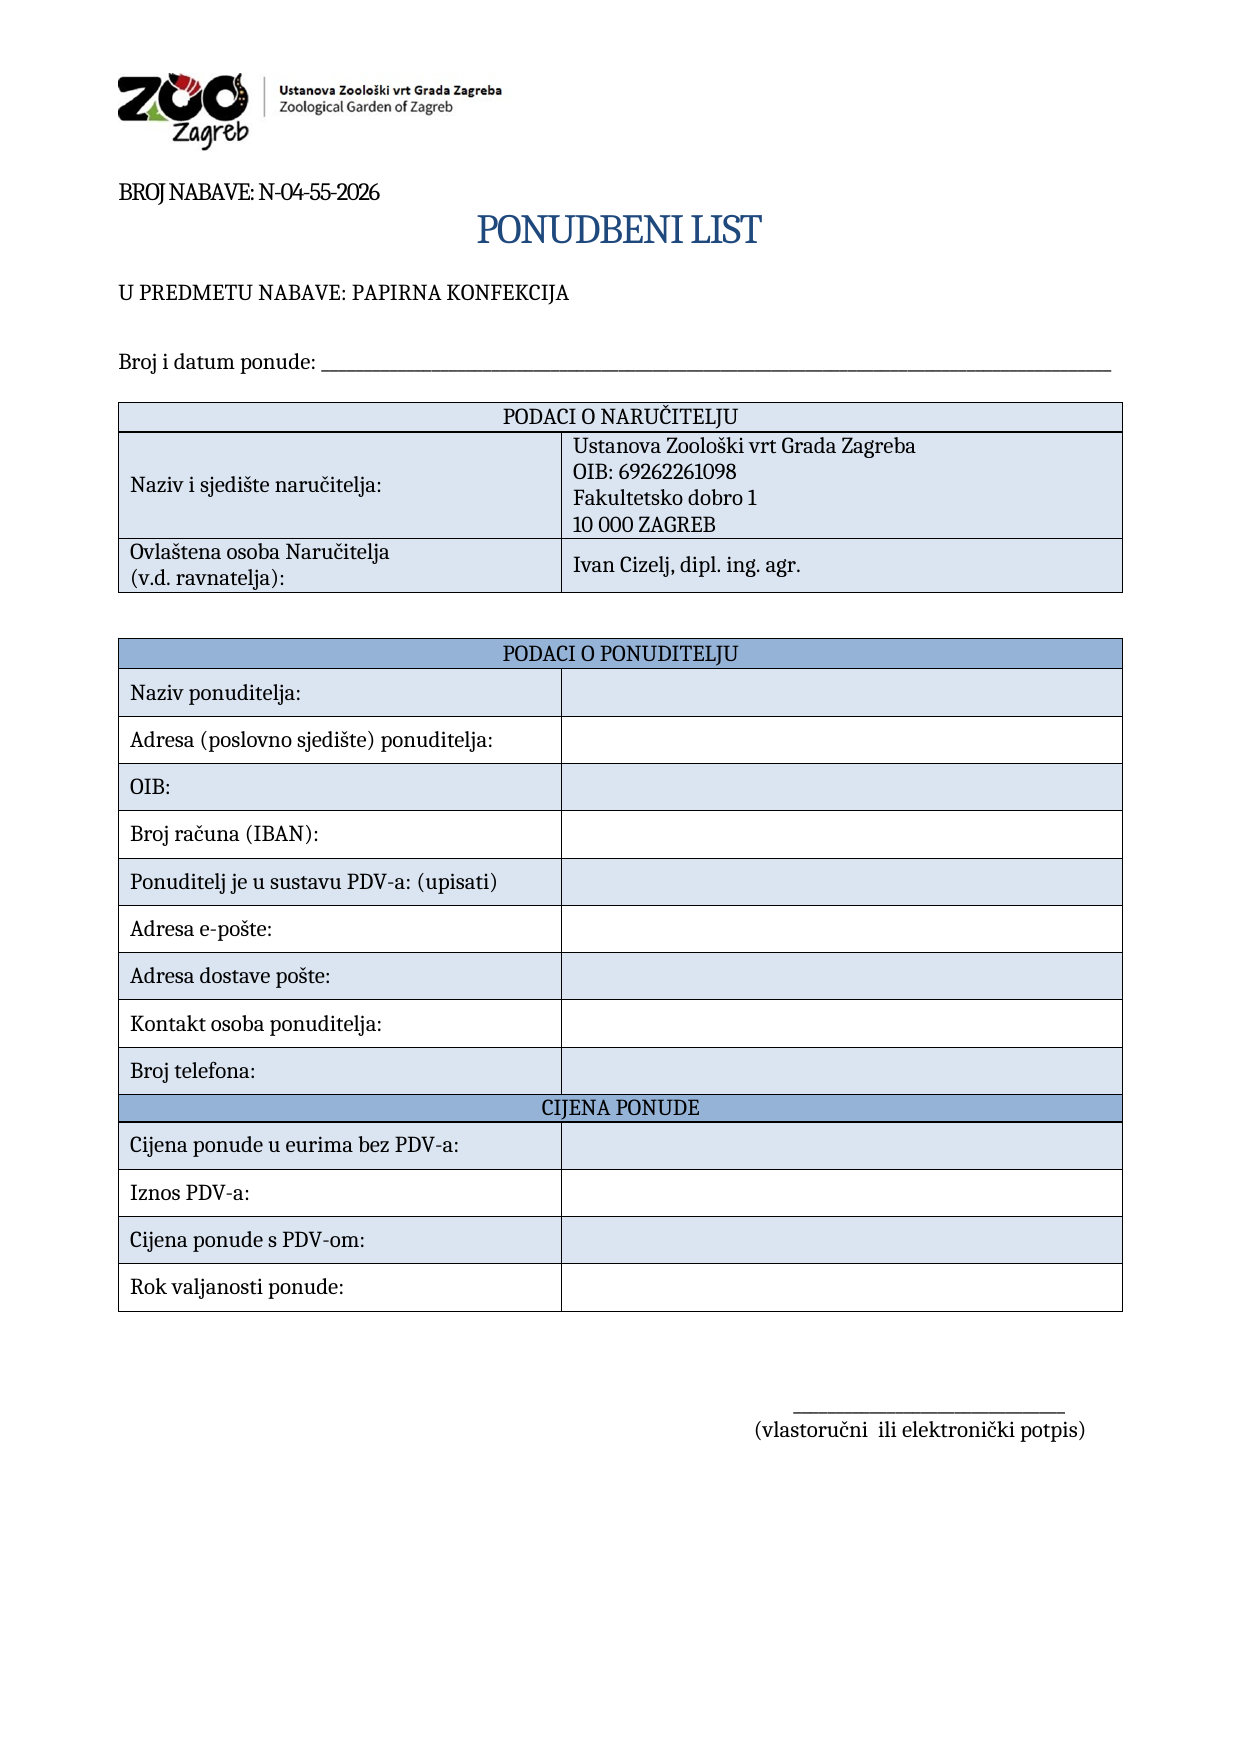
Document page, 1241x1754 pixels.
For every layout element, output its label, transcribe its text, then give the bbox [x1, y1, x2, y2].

table_cell Kontakt osoba ponuditelja: [119, 1000, 561, 1047]
table_cell Adresa (poslovno sjedište) ponuditelja: [119, 717, 561, 763]
table_cell [562, 859, 1122, 905]
text ________________________________ [718, 1391, 1122, 1417]
table_cell [562, 1264, 1122, 1311]
table_cell Cijena ponude s PDV-om: [119, 1217, 561, 1263]
table_cell [562, 764, 1122, 810]
table_cell [562, 1217, 1122, 1263]
table_cell OIB: [119, 764, 561, 810]
text Broj i datum ponude: _____________________________________________________________________________________________ [118, 349, 1122, 376]
table_cell [562, 1000, 1122, 1047]
table_cell Ponuditelj je u sustavu PDV-a: (upisati) [119, 859, 561, 905]
table_cell [562, 811, 1122, 857]
table_cell Adresa e-pošte: [119, 906, 561, 952]
table_cell [562, 1123, 1122, 1169]
table_cell Iznos PDV-a: [119, 1170, 561, 1216]
text U PREDMETU NABAVE: PAPIRNA KONFEKCIJA [118, 280, 1122, 306]
table_cell Ovlaštena osoba Naručitelja (v.d. ravnatelja): [119, 539, 561, 592]
table_header PODACI O PONUDITELJU [119, 639, 1122, 668]
table_cell [562, 1048, 1122, 1094]
table_cell Rok valjanosti ponude: [119, 1264, 561, 1311]
table_cell [562, 669, 1122, 716]
table_cell Broj računa (IBAN): [119, 811, 561, 857]
text (vlastoručni ili elektronički potpis) [718, 1417, 1122, 1443]
table_cell [562, 717, 1122, 763]
table_cell Naziv ponuditelja: [119, 669, 561, 716]
table_header PODACI O NARUČITELJU [119, 403, 1122, 431]
title PONUDBENI LIST [118, 206, 1122, 253]
table_cell [562, 1170, 1122, 1216]
table_cell CIJENA PONUDE [119, 1095, 1122, 1121]
table_cell Naziv i sjedište naručitelja: [119, 433, 561, 538]
picture [118, 73, 523, 153]
table_cell [562, 953, 1122, 999]
table_cell Adresa dostave pošte: [119, 953, 561, 999]
table_cell Ivan Cizelj, dipl. ing. agr. [562, 539, 1122, 592]
table_cell Cijena ponude u eurima bez PDV-a: [119, 1123, 561, 1169]
table_cell Ustanova Zoološki vrt Grada Zagreba OIB: 69262261098 Fakultetsko dobro 1 10 000 ZAGREB [562, 433, 1122, 538]
table_cell [562, 906, 1122, 952]
title Broj nabave: N-04-55-2026 [118, 181, 1122, 206]
table_cell Broj telefona: [119, 1048, 561, 1094]
